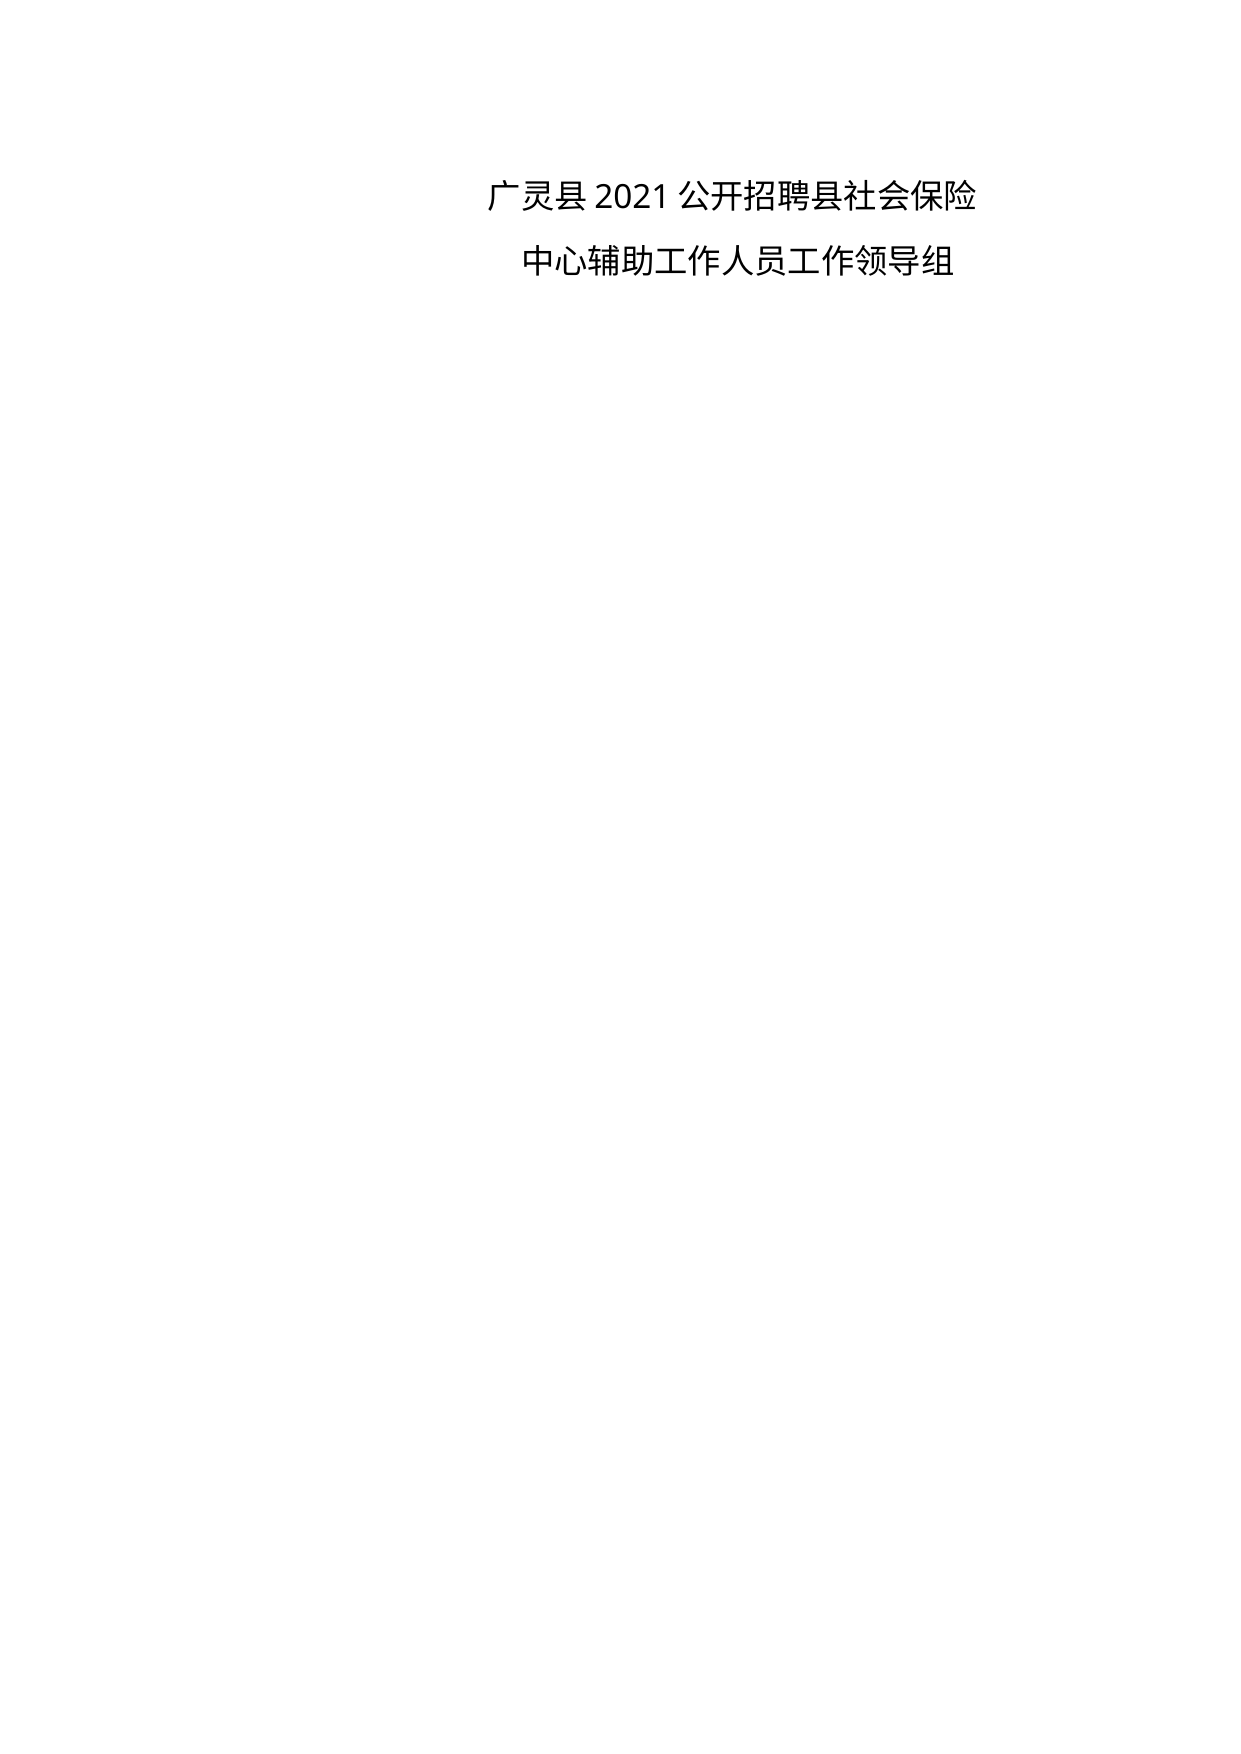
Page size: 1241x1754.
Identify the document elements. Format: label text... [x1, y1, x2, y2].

text 中心辅助工作人员工作领导组 [187, 227, 1053, 292]
text 广灵县2021公开招聘县社会保险 [187, 162, 1053, 227]
